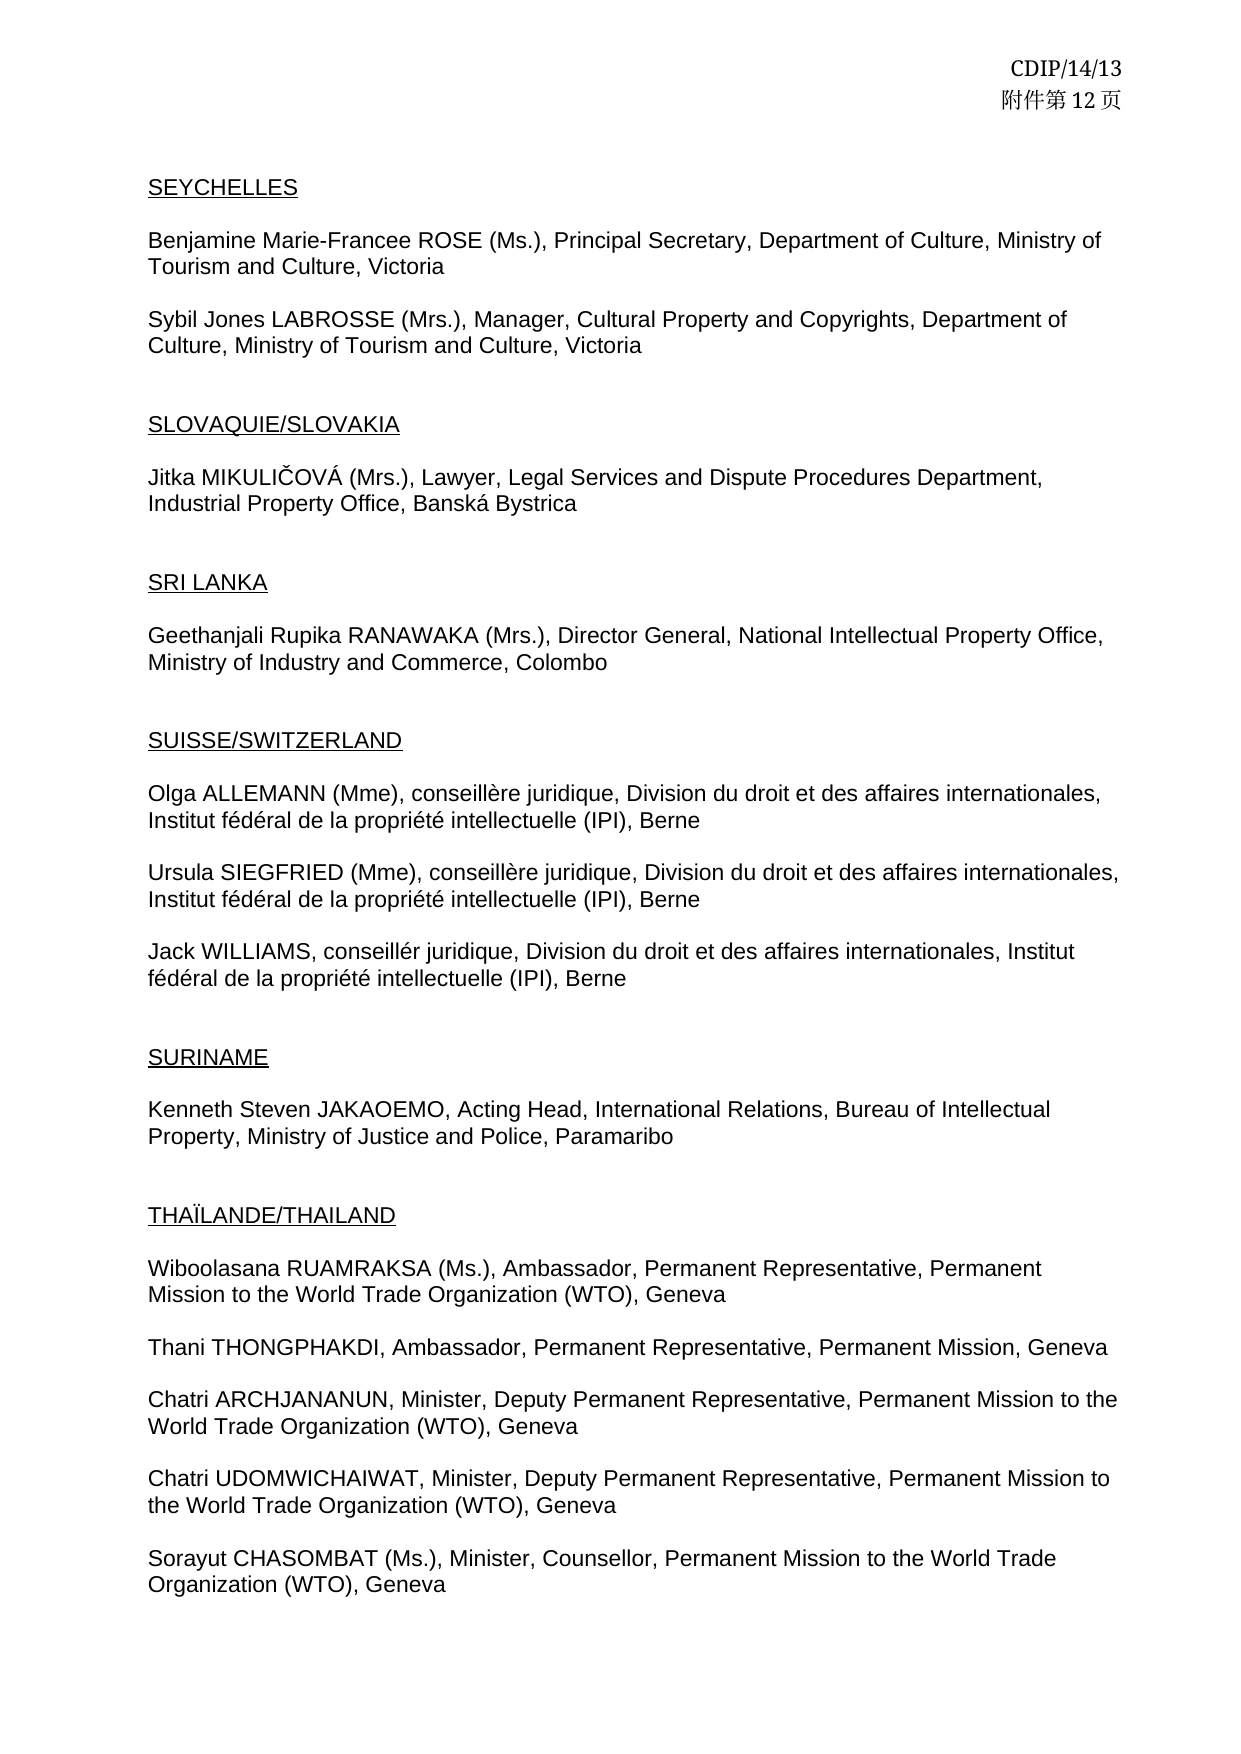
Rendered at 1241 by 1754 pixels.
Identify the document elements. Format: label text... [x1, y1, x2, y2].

text Ursula SIEGFRIED (Mme), conseillère juridique, Division du droit et des affaires internationales, Institut fédéral de la propriété intellectuelle (IPI), Berne [148, 859, 1122, 912]
text Chatri ARCHJANANUN, Minister, Deputy Permanent Representative, Permanent Mission to the World Trade Organization (WTO), Geneva [148, 1386, 1122, 1439]
text Olga ALLEMANN (Mme), conseillère juridique, Division du droit et des affaires internationales, Institut fédéral de la propriété intellectuelle (IPI), Berne [148, 780, 1122, 833]
text SEYCHELLES [148, 174, 1122, 200]
text Geethanjali Rupika RANAWAKA (Mrs.), Director General, National Intellectual Property Office, Ministry of Industry and Commerce, Colombo [148, 622, 1122, 675]
text Sorayut CHASOMBAT (Ms.), Minister, Counsellor, Permanent Mission to the World Trade Organization (WTO), Geneva [148, 1544, 1122, 1597]
text SURINAME [148, 1044, 1122, 1070]
text SRI LANKA [148, 569, 1122, 596]
text Wiboolasana RUAMRAKSA (Ms.), Ambassador, Permanent Representative, Permanent Mission to the World Trade Organization (WTO), Geneva [148, 1254, 1122, 1307]
text Kenneth Steven JAKAOEMO, Acting Head, International Relations, Bureau of Intellectual Property, Ministry of Justice and Police, Paramaribo [148, 1096, 1122, 1149]
text Jitka MIKULIČOVÁ (Mrs.), Lawyer, Legal Services and Dispute Procedures Department, Industrial Property Office, Banská Bystrica [148, 464, 1122, 517]
text Benjamine Marie-Francee ROSE (Ms.), Principal Secretary, Department of Culture, Ministry of Tourism and Culture, Victoria [148, 227, 1122, 279]
text Sybil Jones LABROSSE (Mrs.), Manager, Cultural Property and Copyrights, Department of Culture, Ministry of Tourism and Culture, Victoria [148, 306, 1122, 358]
text SLOVAQUIE/SLOVAKIA [148, 411, 1122, 438]
text THAÏLANDE/THAILAND [148, 1202, 1122, 1228]
text SUISSE/SWITZERLAND [148, 727, 1122, 754]
text Chatri UDOMWICHAIWAT, Minister, Deputy Permanent Representative, Permanent Mission to the World Trade Organization (WTO), Geneva [148, 1465, 1122, 1518]
text Thani THONGPHAKDI, Ambassador, Permanent Representative, Permanent Mission, Geneva [148, 1334, 1122, 1360]
text Jack WILLIAMS, conseillér juridique, Division du droit et des affaires internationales, Institut fédéral de la propriété intellectuelle (IPI), Berne [148, 938, 1122, 991]
